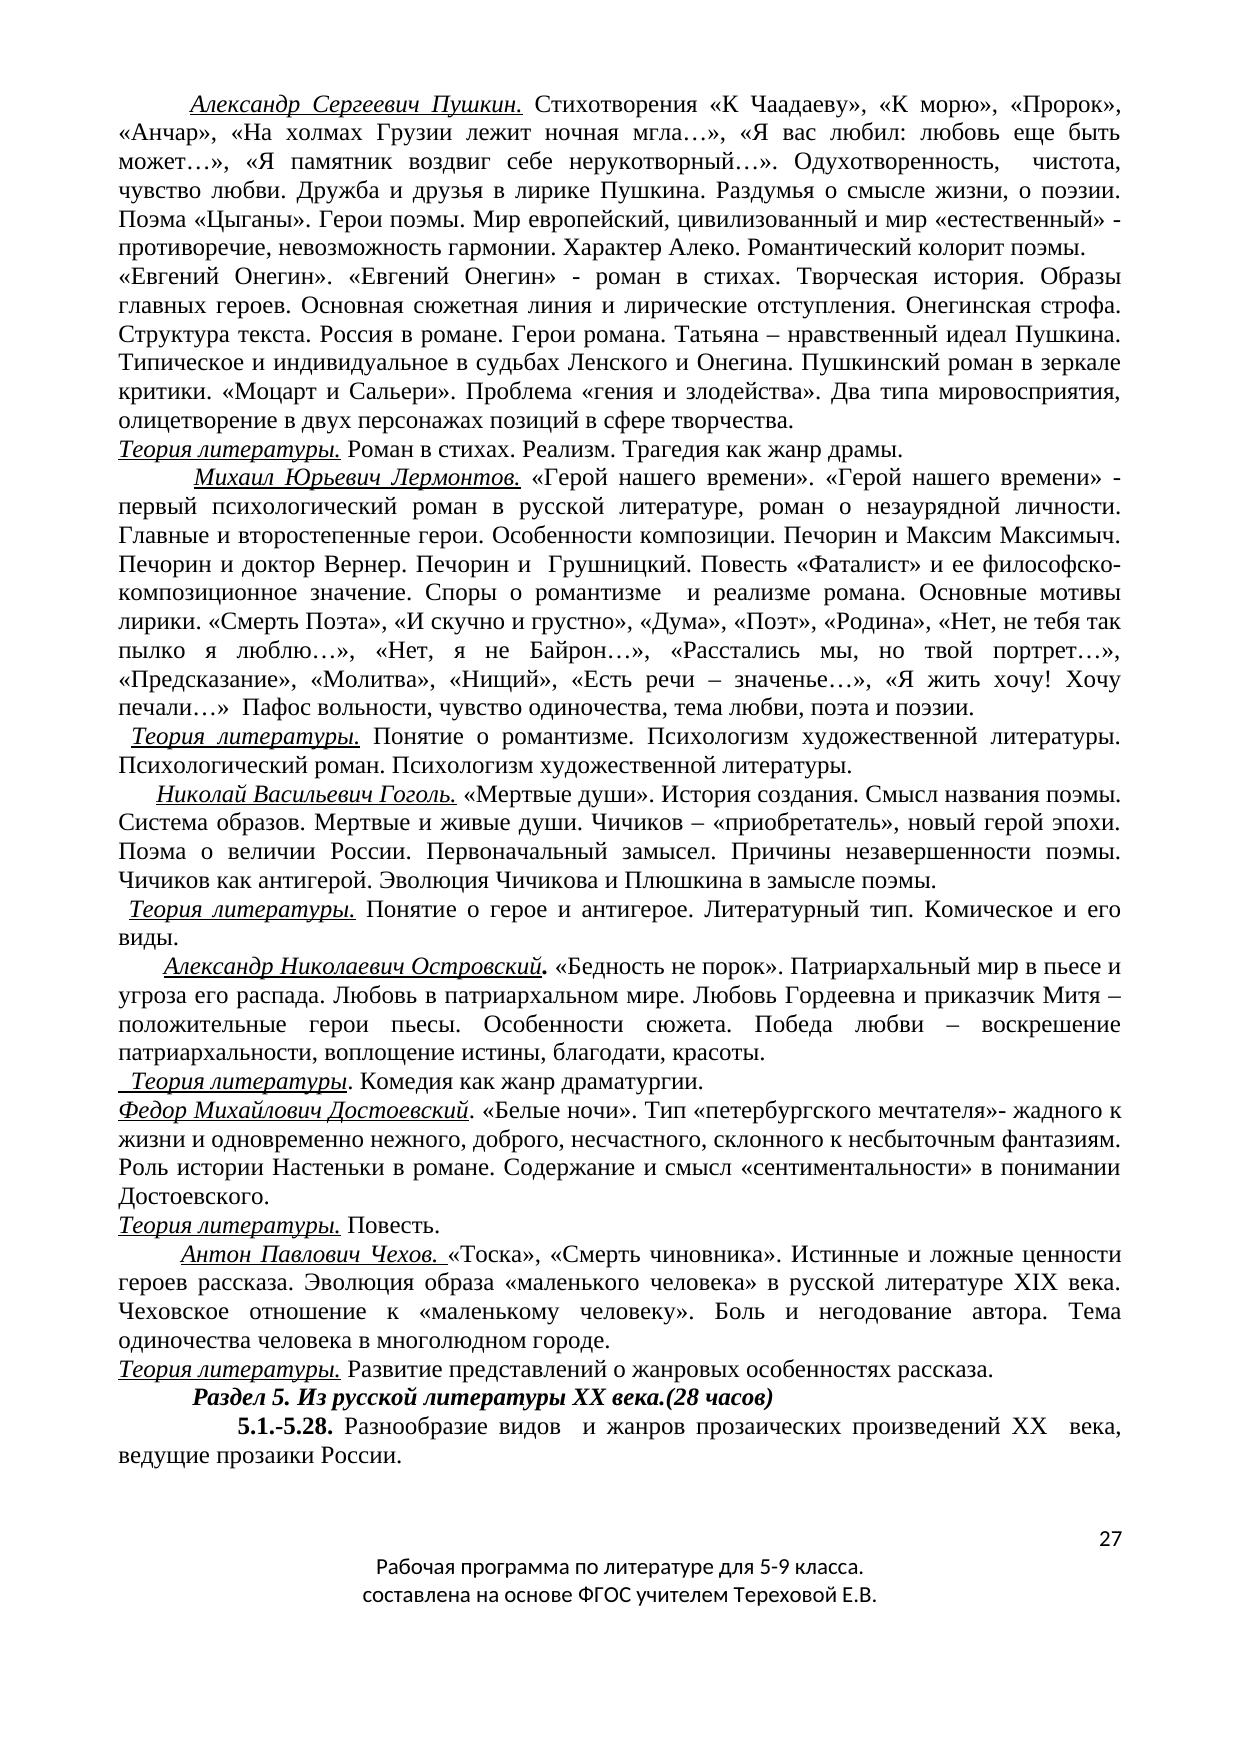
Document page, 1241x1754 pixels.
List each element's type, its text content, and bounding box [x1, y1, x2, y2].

text Теория литературы. Понятие о романтизме. Психологизм художественной литературы. Психологический роман. Психологизм художественной литературы. [118, 721, 1122, 779]
text Теория литературы. Повесть. [118, 1210, 1122, 1239]
text Теория литературы. Развитие представлений о жанровых особенностях рассказа. [118, 1354, 1122, 1382]
text Александр Сергеевич Пушкин. Стихотворения «К Чаадаеву», «К морю», «Пророк», «Анчар», «На холмах Грузии лежит ночная мгла…», «Я вас любил: любовь еще быть может…», «Я памятник воздвиг себе нерукотворный…». Одухотворенность, чистота, чувство любви. Дружба и друзья в лирике Пушкина. Раздумья о смысле жизни, о поэзии. Поэма «Цыганы». Герои поэмы. Мир европейский, цивилизованный и мир «естественный» - противоречие, невозможность гармонии. Характер Алеко. Романтический колорит поэмы. [118, 89, 1122, 261]
text Александр Николаевич Островский. «Бедность не порок». Патриархальный мир в пьесе и угроза его распада. Любовь в патриархальном мире. Любовь Гордеевна и приказчик Митя – положительные герои пьесы. Особенности сюжета. Победа любви – воскрешение патриархальности, воплощение истины, благодати, красоты. [118, 951, 1122, 1066]
text «Евгений Онегин». «Евгений Онегин» - роман в стихах. Творческая история. Образы главных героев. Основная сюжетная линия и лирические отступления. Онегинская строфа. Структура текста. Россия в романе. Герои романа. Татьяна – нравственный идеал Пушкина. Типическое и индивидуальное в судьбах Ленского и Онегина. Пушкинский роман в зеркале критики. «Моцарт и Сальери». Проблема «гения и злодейства». Два типа мировосприятия, олицетворение в двух персонажах позиций в сфере творчества. [118, 261, 1122, 434]
text Раздел 5. Из русской литературы XX века.(28 часов) [118, 1382, 1122, 1411]
text 5.1.-5.28. Разнообразие видов и жанров прозаических произведений XX века, ведущие прозаики России. [118, 1411, 1122, 1469]
text Федор Михайлович Достоевский. «Белые ночи». Тип «петербургского мечтателя»- жадного к жизни и одновременно нежного, доброго, несчастного, склонного к несбыточным фантазиям. Роль истории Настеньки в романе. Содержание и смысл «сентиментальности» в понимании Достоевского. [118, 1095, 1122, 1210]
text Теория литературы. Роман в стихах. Реализм. Трагедия как жанр драмы. [118, 434, 1122, 462]
text Николай Васильевич Гоголь. «Мертвые души». История создания. Смысл названия поэмы. Система образов. Мертвые и живые души. Чичиков – «приобретатель», новый герой эпохи. Поэма о величии России. Первоначальный замысел. Причины незавершенности поэмы. Чичиков как антигерой. Эволюция Чичикова и Плюшкина в замысле поэмы. [118, 779, 1122, 894]
text Михаил Юрьевич Лермонтов. «Герой нашего времени». «Герой нашего времени» - первый психологический роман в русской литературе, роман о незаурядной личности. Главные и второстепенные герои. Особенности композиции. Печорин и Максим Максимыч. Печорин и доктор Вернер. Печорин и Грушницкий. Повесть «Фаталист» и ее философско-композиционное значение. Споры о романтизме и реализме романа. Основные мотивы лирики. «Смерть Поэта», «И скучно и грустно», «Дума», «Поэт», «Родина», «Нет, не тебя так пылко я люблю…», «Нет, я не Байрон…», «Расстались мы, но твой портрет…», «Предсказание», «Молитва», «Нищий», «Есть речи – значенье…», «Я жить хочу! Хочу печали…» Пафос вольности, чувство одиночества, тема любви, поэта и поэзии. [118, 462, 1122, 721]
text Теория литературы. Комедия как жанр драматургии. [118, 1066, 1122, 1095]
text Теория литературы. Понятие о герое и антигерое. Литературный тип. Комическое и его виды. [118, 894, 1122, 951]
text Антон Павлович Чехов. «Тоска», «Смерть чиновника». Истинные и ложные ценности героев рассказа. Эволюция образа «маленького человека» в русской литературе XIX века. Чеховское отношение к «маленькому человеку». Боль и негодование автора. Тема одиночества человека в многолюдном городе. [118, 1239, 1122, 1354]
